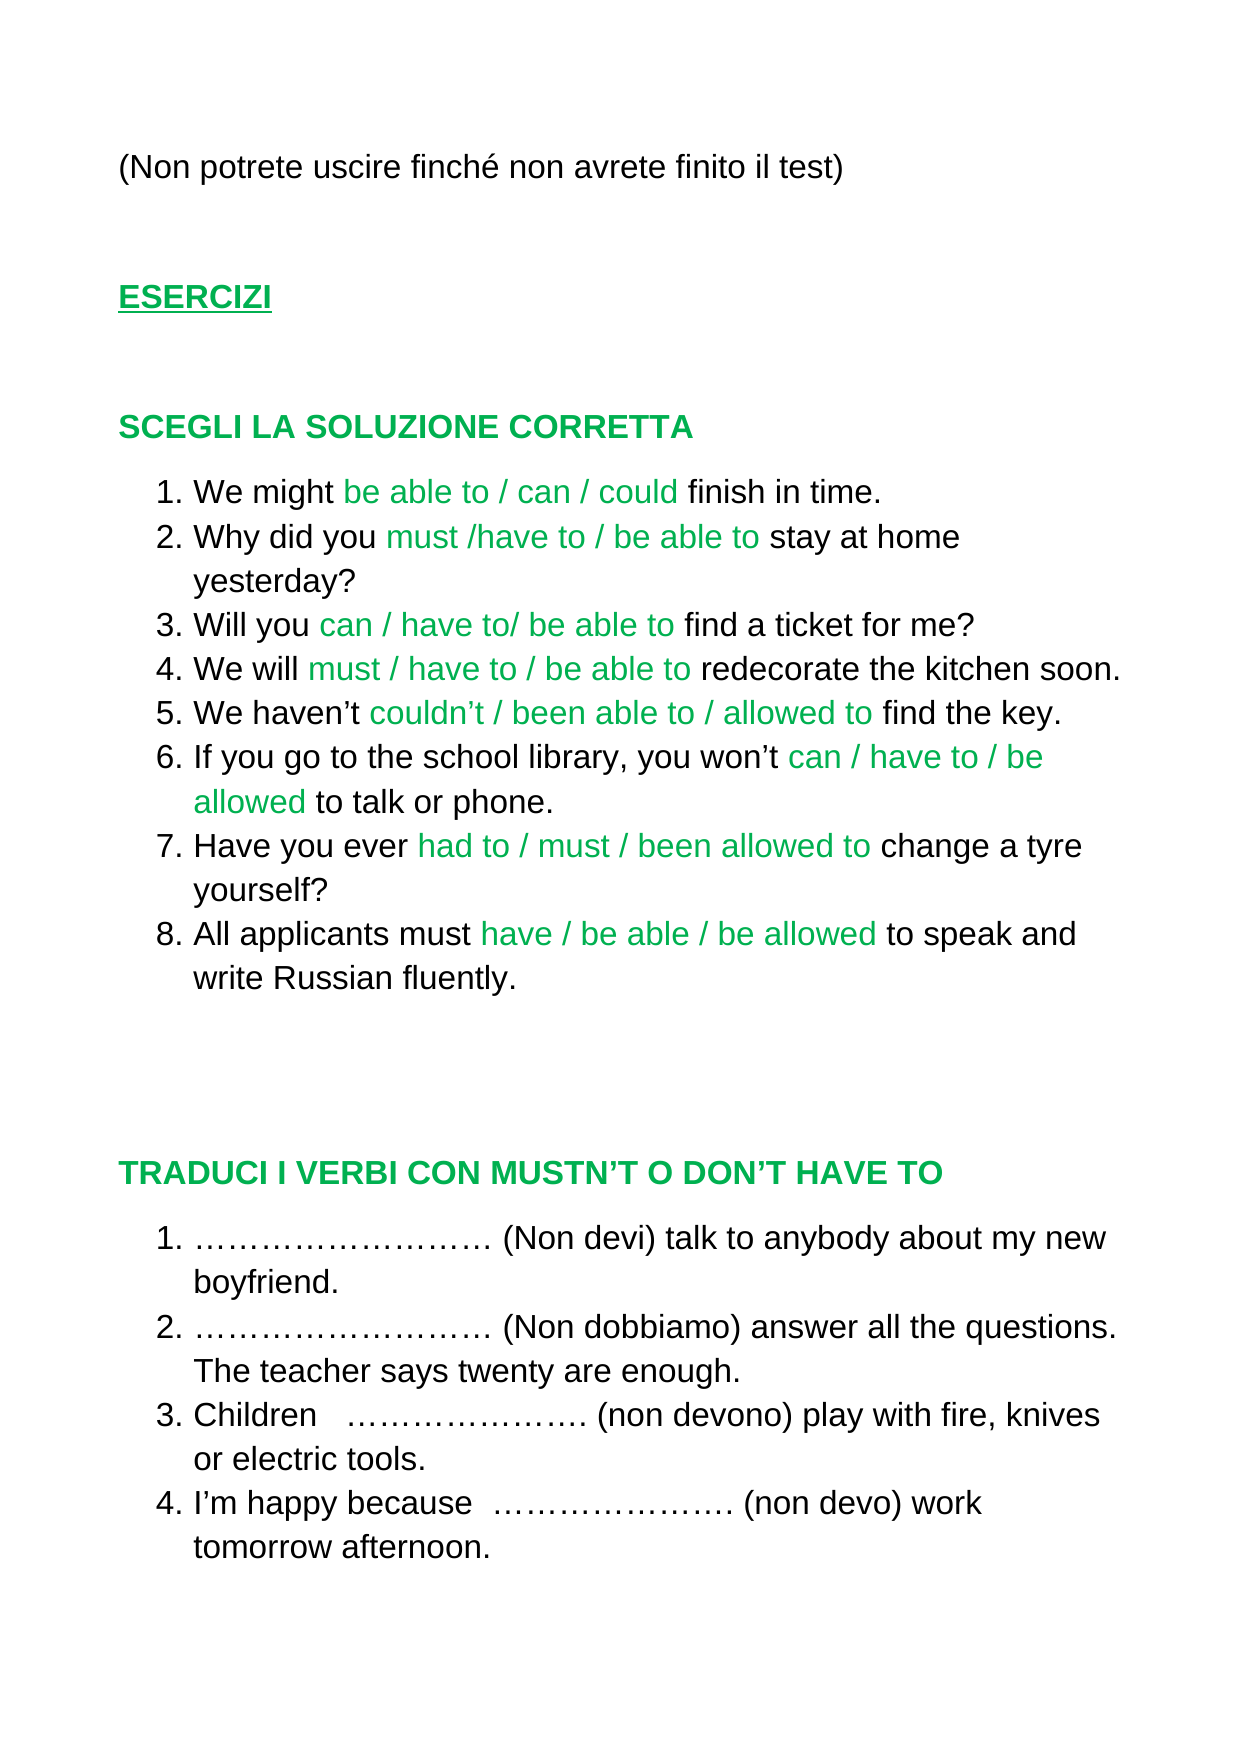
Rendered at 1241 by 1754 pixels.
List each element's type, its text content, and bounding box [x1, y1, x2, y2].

text SCEGLI LA SOLUZIONE CORRETTA [118, 408, 1122, 446]
text TRADUCI I VERBI CON MUSTN’T O DON’T HAVE TO [118, 1153, 1122, 1192]
list Why did you must /have to / be able to stay at home yesterday? [156, 517, 1122, 599]
list Have you ever had to / must / been allowed to change a tyre yourself? [156, 826, 1122, 908]
text (Non potrete uscire finché non avrete finito il test) [118, 148, 1122, 186]
list If you go to the school library, you won’t can / have to / be allowed to talk or phone. [156, 738, 1122, 820]
list We haven’t couldn’t / been able to / allowed to find the key. [156, 693, 1122, 732]
list All applicants must have / be able / be allowed to speak and write Russian fluently. [156, 914, 1122, 997]
text ESERCIZI [118, 278, 1122, 316]
list Children …………………. (non devono) play with fire, knives or electric tools. [156, 1395, 1122, 1478]
list ……………………… (Non dobbiamo) answer all the questions. The teacher says twenty are enough. [156, 1307, 1122, 1389]
list We might be able to / can / could finish in time. [156, 473, 1122, 511]
list We will must / have to / be able to redecorate the kitchen soon. [156, 649, 1122, 688]
list Will you can / have to/ be able to find a ticket for me? [156, 605, 1122, 643]
list I’m happy because …………………. (non devo) work tomorrow afternoon. [156, 1483, 1122, 1566]
list ……………………… (Non devi) talk to anybody about my new boyfriend. [156, 1218, 1122, 1301]
